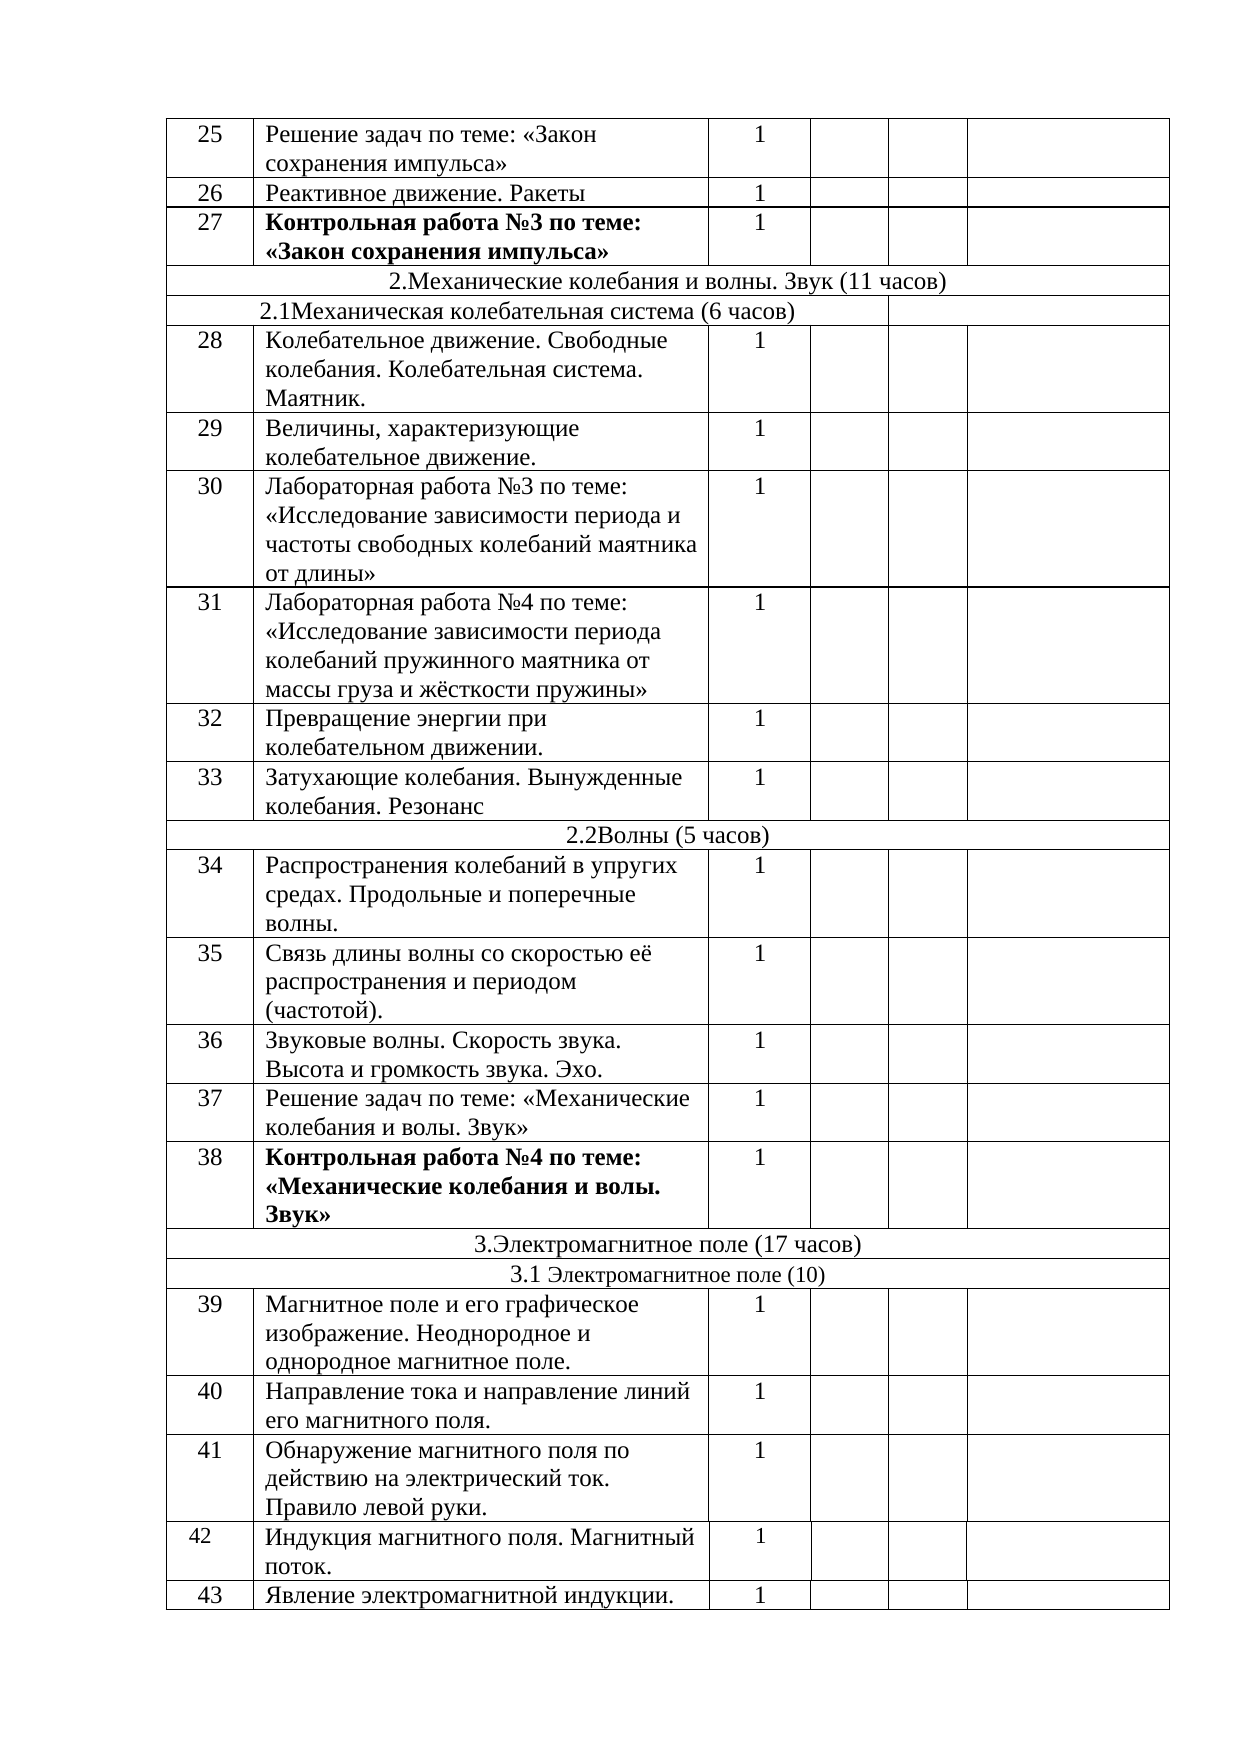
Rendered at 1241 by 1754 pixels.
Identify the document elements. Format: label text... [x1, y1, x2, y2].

table_cell 30 [167, 471, 253, 586]
table_cell [889, 1435, 967, 1521]
table_cell [968, 588, 1169, 702]
table_cell Распространения колебаний в упругих средах. Продольные и поперечные волны. [254, 850, 708, 937]
table_cell [968, 178, 1169, 206]
table_cell Лабораторная работа №4 по теме: «Исследование зависимости периода колебаний пружинного маятника от массы груза и жёсткости пружины» [254, 588, 708, 702]
table_cell [811, 208, 888, 265]
table_cell 1 [709, 178, 810, 206]
table_cell [968, 938, 1169, 1024]
table_cell 1 [709, 1376, 810, 1434]
table_cell [811, 1084, 888, 1141]
table_cell [889, 704, 967, 761]
table_cell [968, 471, 1169, 586]
table_cell [889, 1084, 967, 1141]
table_cell 26 [167, 178, 253, 206]
table_cell [968, 1084, 1169, 1141]
table_cell [968, 1289, 1169, 1375]
table_cell [889, 1025, 967, 1082]
table_header 25 [167, 119, 253, 177]
table_cell [889, 208, 967, 265]
table_header 1 [709, 119, 810, 177]
table_cell [889, 588, 967, 702]
table_cell [811, 178, 888, 206]
table_cell Решение задач по теме: «Механические колебания и волы. Звук» [254, 1084, 708, 1141]
table_cell 41 [167, 1435, 253, 1521]
table_cell [968, 208, 1169, 265]
table_cell 1 [709, 704, 810, 761]
table_cell [968, 1025, 1169, 1082]
table_cell [811, 413, 888, 470]
table_cell [968, 1142, 1169, 1228]
table_cell [889, 1142, 967, 1228]
table_cell 43 [167, 1581, 253, 1609]
table_cell [811, 1581, 888, 1609]
table_cell 1 [709, 588, 810, 702]
table_cell [811, 704, 888, 761]
table_cell [968, 762, 1169, 819]
table_cell [889, 296, 1169, 324]
table_cell 33 [167, 762, 253, 819]
table_cell [889, 178, 967, 206]
table_cell [889, 1581, 967, 1609]
table_cell 31 [167, 588, 253, 702]
table_cell [968, 704, 1169, 761]
table_cell Явление электромагнитной индукции. [254, 1581, 709, 1609]
table_cell [812, 1522, 888, 1579]
table_cell Звуковые волны. Скорость звука. Высота и громкость звука. Эхо. [254, 1025, 708, 1082]
table_cell [811, 1289, 888, 1375]
table_cell Направление тока и направление линий его магнитного поля. [254, 1376, 708, 1434]
table_cell [889, 413, 967, 470]
table_cell 1 [709, 471, 810, 586]
table_cell Колебательное движение. Свободные колебания. Колебательная система. Маятник. [254, 326, 708, 412]
table_cell 1 [709, 326, 810, 412]
table_cell 1 [709, 208, 810, 265]
table_cell [889, 471, 967, 586]
table_cell 39 [167, 1289, 253, 1375]
table_cell [889, 1376, 967, 1434]
table_cell [811, 326, 888, 412]
table_cell [968, 413, 1169, 470]
table_cell 1 [710, 1522, 811, 1579]
table_cell [811, 1025, 888, 1082]
table_cell 40 [167, 1376, 253, 1434]
table_cell [811, 1376, 888, 1434]
table_cell [889, 1522, 966, 1579]
table_cell [968, 326, 1169, 412]
table_cell [811, 588, 888, 702]
table_cell 27 [167, 208, 253, 265]
table_cell 1 [709, 1289, 810, 1375]
table_cell 1 [709, 1025, 810, 1082]
table_cell 1 [709, 413, 810, 470]
table_cell Величины, характеризующие колебательное движение. [254, 413, 708, 470]
table_cell 34 [167, 850, 253, 937]
table_cell 1 [709, 762, 810, 819]
table_cell 1 [709, 938, 810, 1024]
table_cell [811, 471, 888, 586]
table_cell [889, 938, 967, 1024]
table_cell 37 [167, 1084, 253, 1141]
table_cell [968, 850, 1169, 937]
table_cell [811, 850, 888, 937]
table_cell Контрольная работа №4 по теме: «Механические колебания и волы. Звук» [254, 1142, 708, 1228]
table_cell 32 [167, 704, 253, 761]
table_cell 3.1 Электромагнитное поле (10) [167, 1259, 1169, 1288]
table_cell 29 [167, 413, 253, 470]
table_cell 1 [709, 1084, 810, 1141]
table_cell 3.Электромагнитное поле (17 часов) [167, 1229, 1169, 1258]
table_cell 35 [167, 938, 253, 1024]
table_cell 38 [167, 1142, 253, 1228]
table_cell [968, 1581, 1169, 1609]
table_cell 42 [167, 1522, 253, 1579]
table_cell [889, 762, 967, 819]
table_cell Магнитное поле и его графическое изображение. Неоднородное и однородное магнитное поле. [254, 1289, 708, 1375]
table_cell 2.Механические колебания и волны. Звук (11 часов) [167, 266, 1169, 295]
table_header [968, 119, 1169, 177]
table_cell 2.2Волны (5 часов) [167, 821, 1169, 849]
table_cell Индукция магнитного поля. Магнитный поток. [254, 1522, 709, 1579]
table_cell [811, 1142, 888, 1228]
table_cell [968, 1435, 1169, 1521]
table_cell 2.1Механическая колебательная система (6 часов) [167, 296, 888, 324]
table_cell [811, 938, 888, 1024]
table_cell Лабораторная работа №3 по теме: «Исследование зависимости периода и частоты свободных колебаний маятника от длины» [254, 471, 708, 586]
table_cell 1 [709, 850, 810, 937]
table_cell [967, 1522, 1169, 1579]
table_cell Связь длины волны со скоростью её распространения и периодом (частотой). [254, 938, 708, 1024]
table_header [889, 119, 967, 177]
table_cell 28 [167, 326, 253, 412]
table_cell 1 [710, 1581, 810, 1609]
table_cell [968, 1376, 1169, 1434]
table_cell [889, 326, 967, 412]
table_cell Затухающие колебания. Вынужденные колебания. Резонанс [254, 762, 708, 819]
table_header Решение задач по теме: «Закон сохранения импульса» [254, 119, 708, 177]
table_cell Превращение энергии при колебательном движении. [254, 704, 708, 761]
table_cell 36 [167, 1025, 253, 1082]
table_cell [811, 1435, 888, 1521]
table_cell [811, 762, 888, 819]
table_cell [889, 850, 967, 937]
table_cell Реактивное движение. Ракеты [254, 178, 708, 206]
table_cell Обнаружение магнитного поля по действию на электрический ток. Правило левой руки. [254, 1435, 708, 1521]
table_header [811, 119, 888, 177]
table_cell Контрольная работа №3 по теме: «Закон сохранения импульса» [254, 208, 708, 265]
table_cell 1 [709, 1142, 810, 1228]
table_cell 1 [709, 1435, 810, 1521]
table_cell [889, 1289, 967, 1375]
